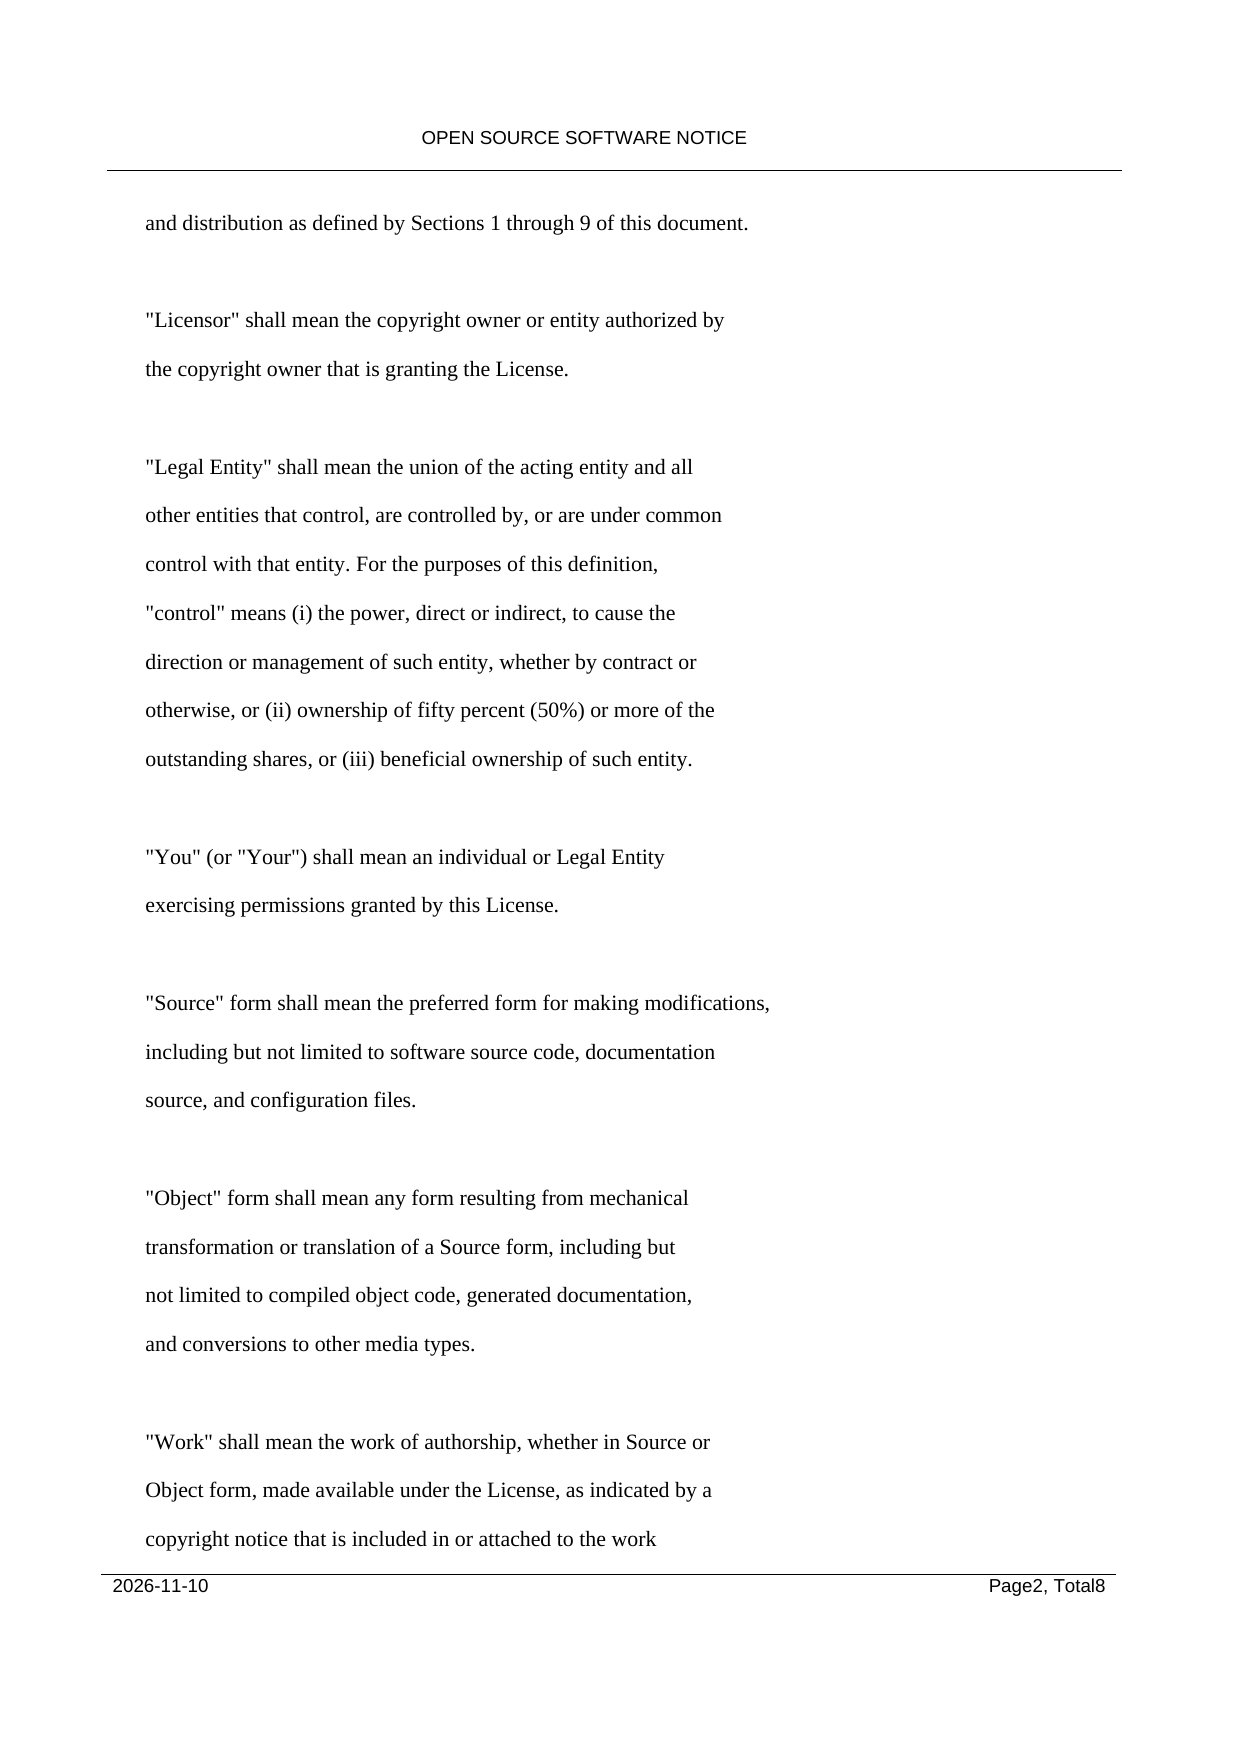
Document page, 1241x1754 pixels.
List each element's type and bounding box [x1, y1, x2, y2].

text [112, 206, 1128, 1555]
